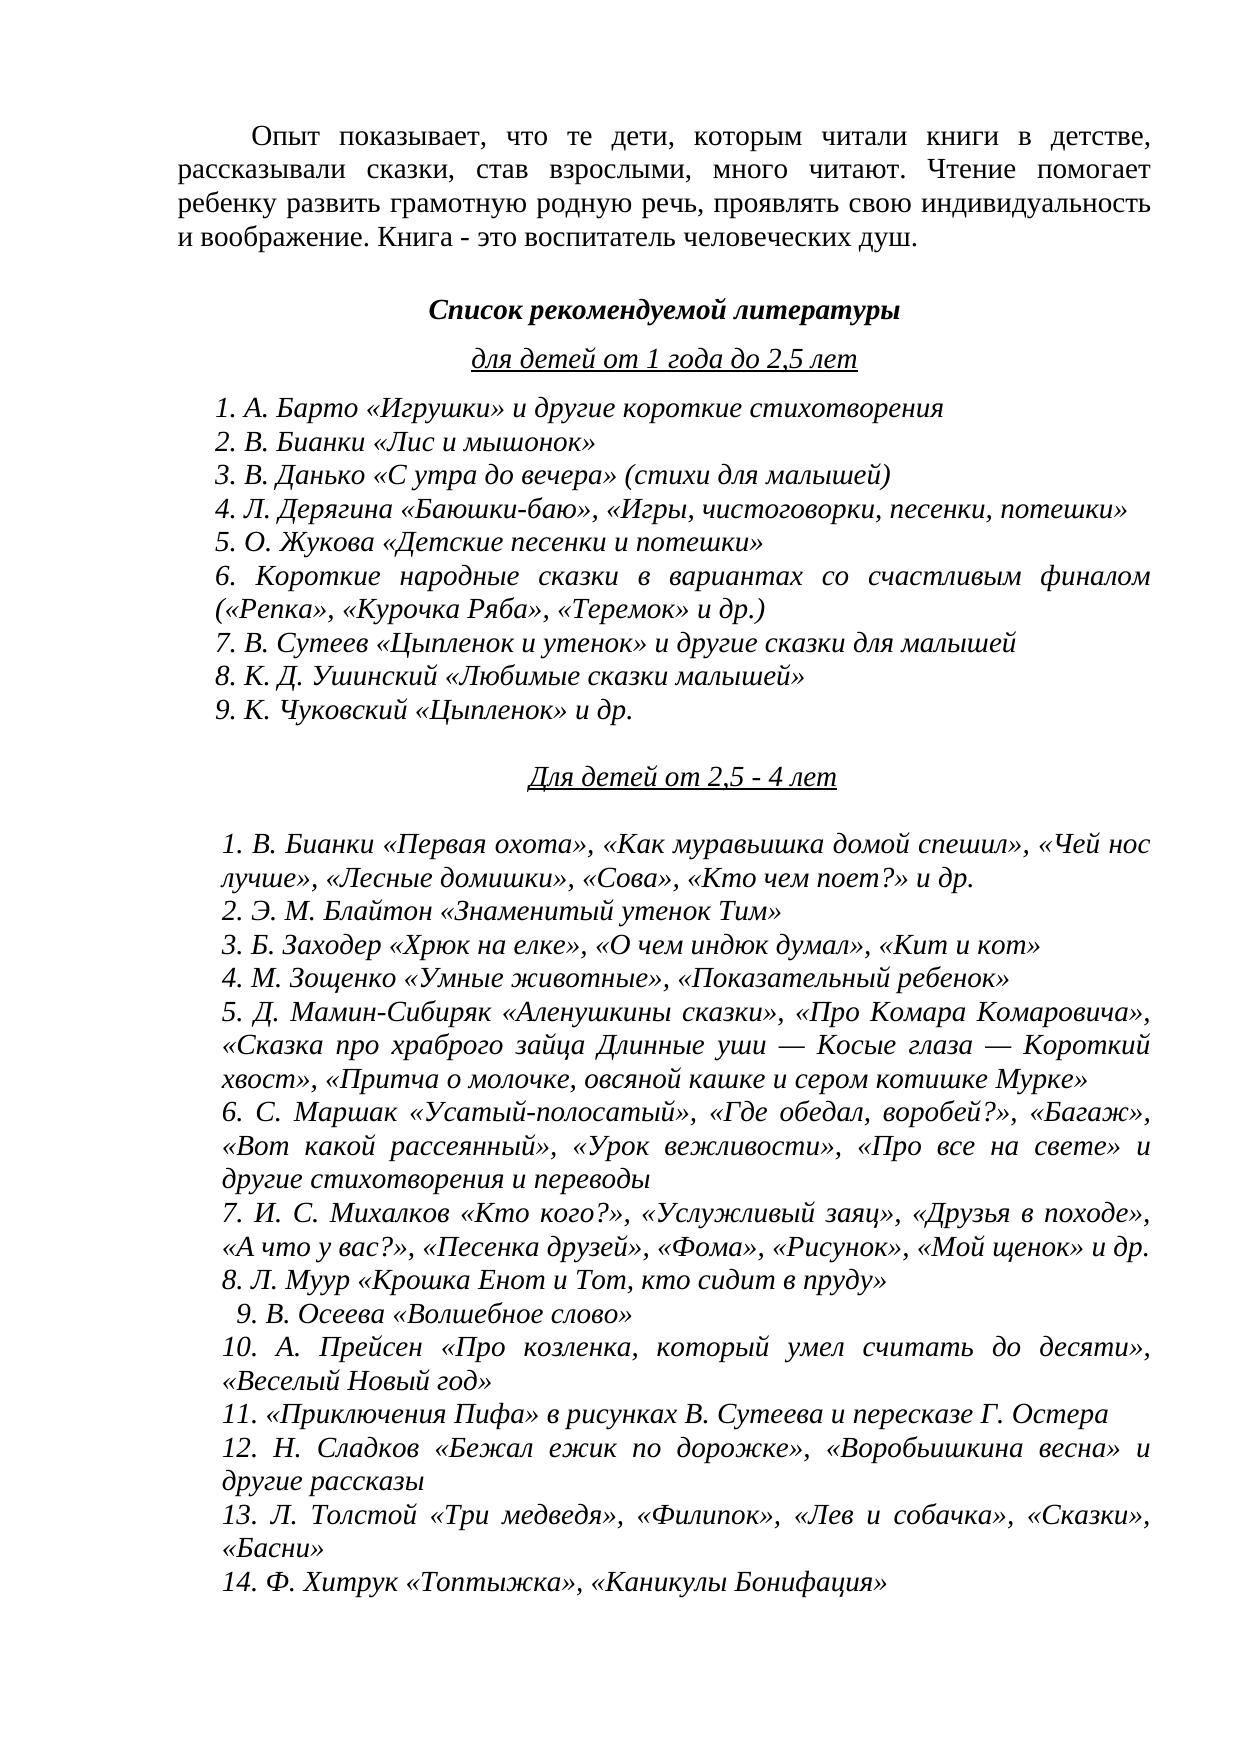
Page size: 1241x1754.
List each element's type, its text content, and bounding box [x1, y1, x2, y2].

text 9. В. Осеева «Волшебное слово» [222, 1296, 1152, 1329]
text Для детей от 2,5 - 4 лет [215, 759, 1152, 793]
text Опыт показывает, что те дети, которым читали книги в детстве, рассказывали сказки, став взрослыми, много читают. Чтение помогает ребенку развить грамотную родную речь, проявлять свою индивидуальность и воображение. Книга - это воспитатель человеческих душ. [177, 118, 1152, 252]
text 7. И. С. Михалков «Кто кого?», «Услужливый заяц», «Друзья в походе», «А что у вас?», «Песенка друзей», «Фома», «Рисунок», «Мой щенок» и др. [222, 1195, 1152, 1262]
text 6. С. Маршак «Усатый-полосатый», «Где обедал, воробей?», «Багаж», «Вот какой рассеянный», «Урок вежливости», «Про все на свете» и другие стихотворения и переводы [222, 1094, 1152, 1195]
text 4. Л. Дерягина «Баюшки-баю», «Игры, чистоговорки, песенки, потешки» [215, 491, 1152, 524]
text 5. Д. Мамин-Сибиряк «Аленушкины сказки», «Про Комара Комаровича», «Сказка про храброго зайца Длинные уши — Косые глаза — Короткий хвост», «Притча о молочке, овсяной кашке и сером котишке Мурке» [222, 994, 1152, 1094]
text 11. «Приключения Пифа» в рисунках В. Сутеева и пересказе Г. Остера [222, 1396, 1152, 1430]
text 6. Короткие народные сказки в вариантах со счастливым финалом («Репка», «Курочка Ряба», «Теремок» и др.) [215, 558, 1152, 625]
text 3. Б. Заходер «Хрюк на елке», «О чем индюк думал», «Кит и кот» [222, 927, 1152, 960]
text 7. В. Сутеев «Цыпленок и утенок» и другие сказки для малышей [215, 625, 1152, 658]
text 1. В. Бианки «Первая охота», «Как муравьишка домой спешил», «Чей нос лучше», «Лесные домишки», «Сова», «Кто чем поет?» и др. [222, 826, 1152, 893]
text для детей от 1 года до 2,5 лет [177, 341, 1152, 374]
text 13. Л. Толстой «Три медведя», «Филипок», «Лев и собачка», «Сказки», «Басни» [222, 1497, 1152, 1564]
text 10. А. Прейсен «Про козленка, который умел считать до десяти», «Веселый Новый год» [222, 1329, 1152, 1396]
text 2. Э. М. Блайтон «Знаменитый утенок Тим» [222, 893, 1152, 927]
text 9. К. Чуковский «Цыпленок» и др. [215, 692, 1152, 726]
text 8. Л. Муур «Крошка Енот и Тот, кто сидит в пруду» [222, 1262, 1152, 1296]
text 12. Н. Сладков «Бежал ежик по дорожке», «Воробьишкина весна» и другие рассказы [222, 1430, 1152, 1497]
text 8. К. Д. Ушинский «Любимые сказки малышей» [215, 658, 1152, 692]
text 5. О. Жукова «Детские песенки и потешки» [215, 524, 1152, 558]
text 3. В. Данько «С утра до вечера» (стихи для малышей) [215, 457, 1152, 491]
text 4. М. Зощенко «Умные животные», «Показательный ребенок» [222, 960, 1152, 994]
text 2. В. Бианки «Лис и мышонок» [215, 424, 1152, 457]
text 1. А. Барто «Игрушки» и другие короткие стихотворения [215, 390, 1152, 424]
text Список рекомендуемой литературы [177, 292, 1152, 325]
text 14. Ф. Хитрук «Топтыжка», «Каникулы Бонифация» [222, 1564, 1152, 1598]
